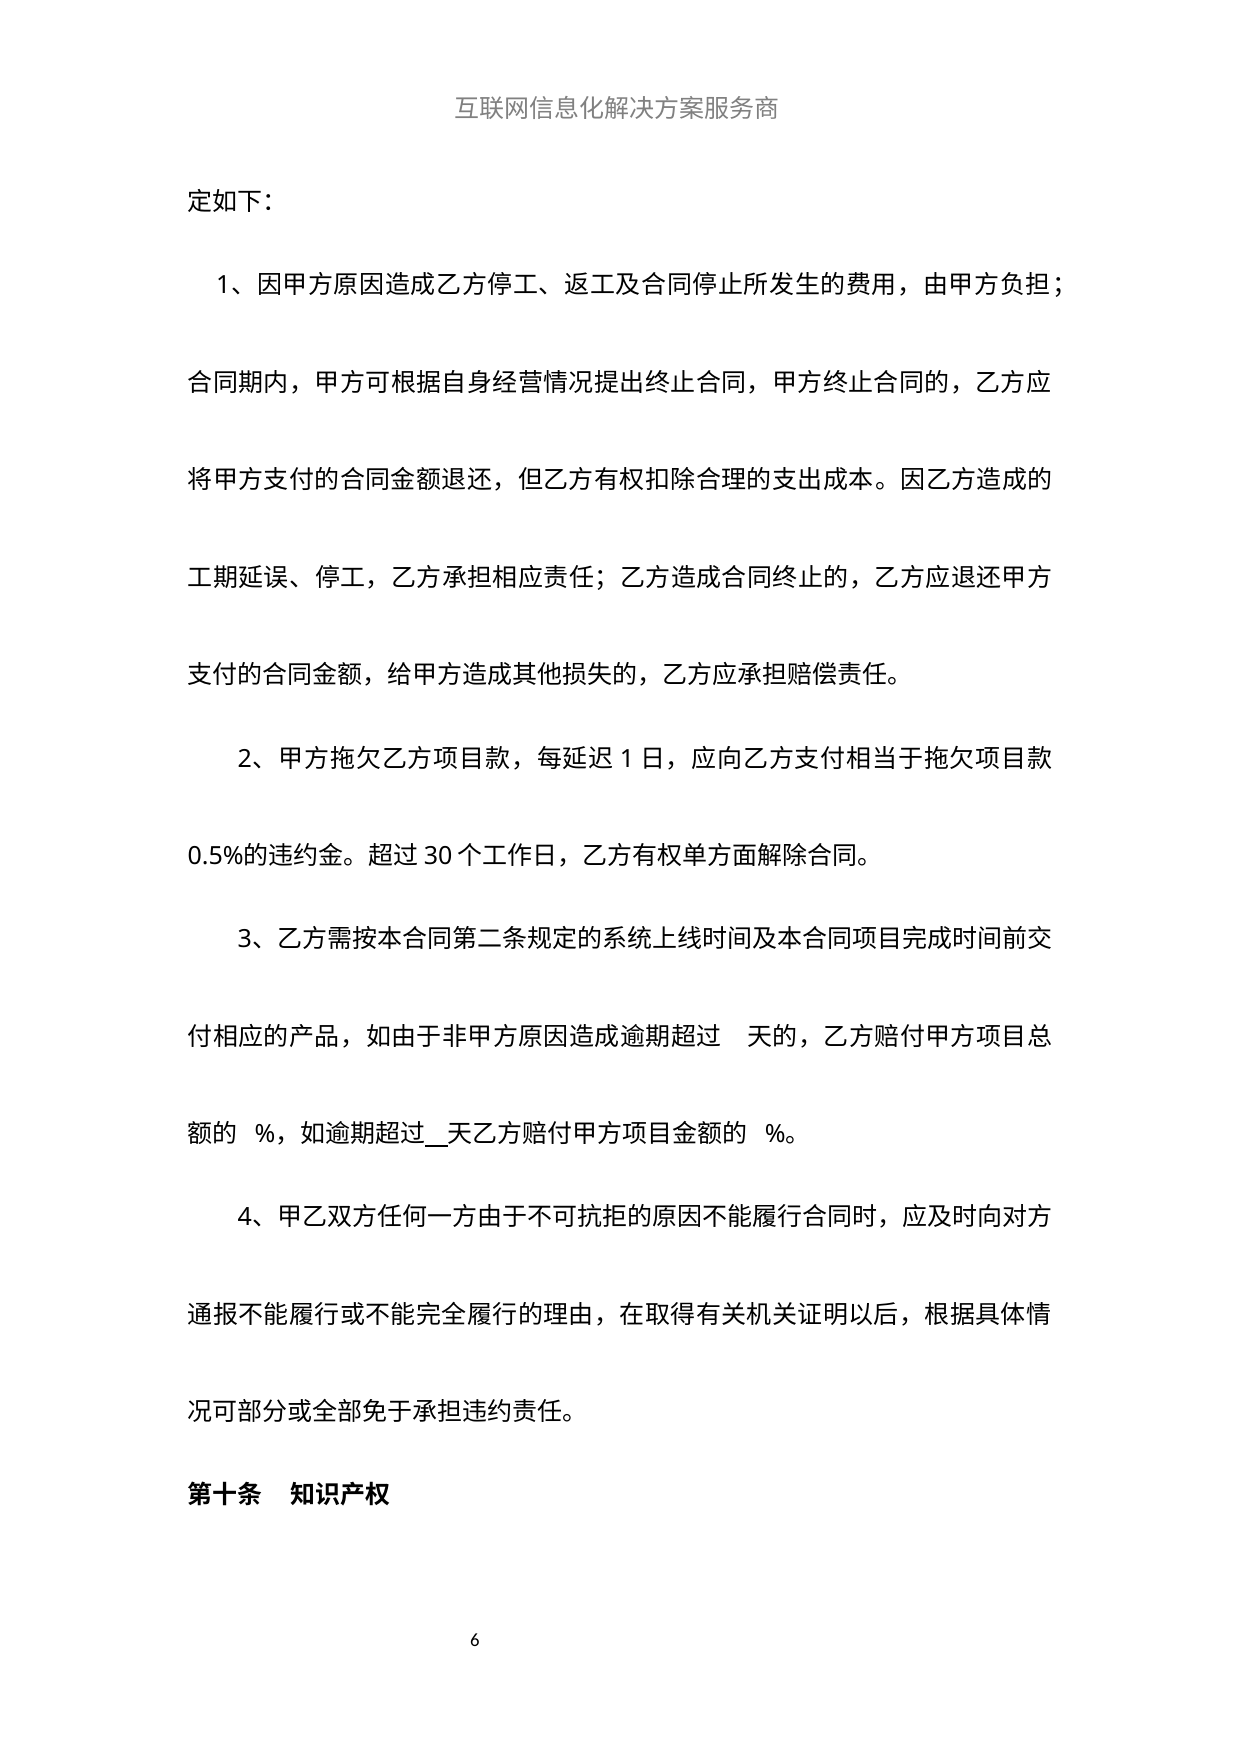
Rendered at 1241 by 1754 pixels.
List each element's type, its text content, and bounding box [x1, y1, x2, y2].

text 3、乙方需按本合同第二条规定的系统上线时间及本合同项目完成时间前交付相应的产品，如由于非甲方原因造成逾期超过 天的，乙方赔付甲方项目总额的 %，如逾期超过 天乙方赔付甲方项目金额的 %。 [187, 904, 1053, 1164]
text 2、甲方拖欠乙方项目款，每延迟1日，应向乙方支付相当于拖欠项目款0.5%的违约金。超过30个工作日，乙方有权单方面解除合同。 [187, 724, 1053, 886]
text 1、因甲方原因造成乙方停工、返工及合同停止所发生的费用，由甲方负担；合同期内，甲方可根据自身经营情况提出终止合同，甲方终止合同的，乙方应将甲方支付的合同金额退还，但乙方有权扣除合理的支出成本。因乙方造成的工期延误、停工，乙方承担相应责任；乙方造成合同终止的，乙方应退还甲方支付的合同金额，给甲方造成其他损失的，乙方应承担赔偿责任。 [187, 251, 1053, 706]
text 4、甲乙双方任何一方由于不可抗拒的原因不能履行合同时，应及时向对方通报不能履行或不能完全履行的理由，在取得有关机关证明以后，根据具体情况可部分或全部免于承担违约责任。 [187, 1182, 1053, 1442]
list 知识产权 [187, 1461, 1053, 1526]
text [187, 167, 1053, 232]
